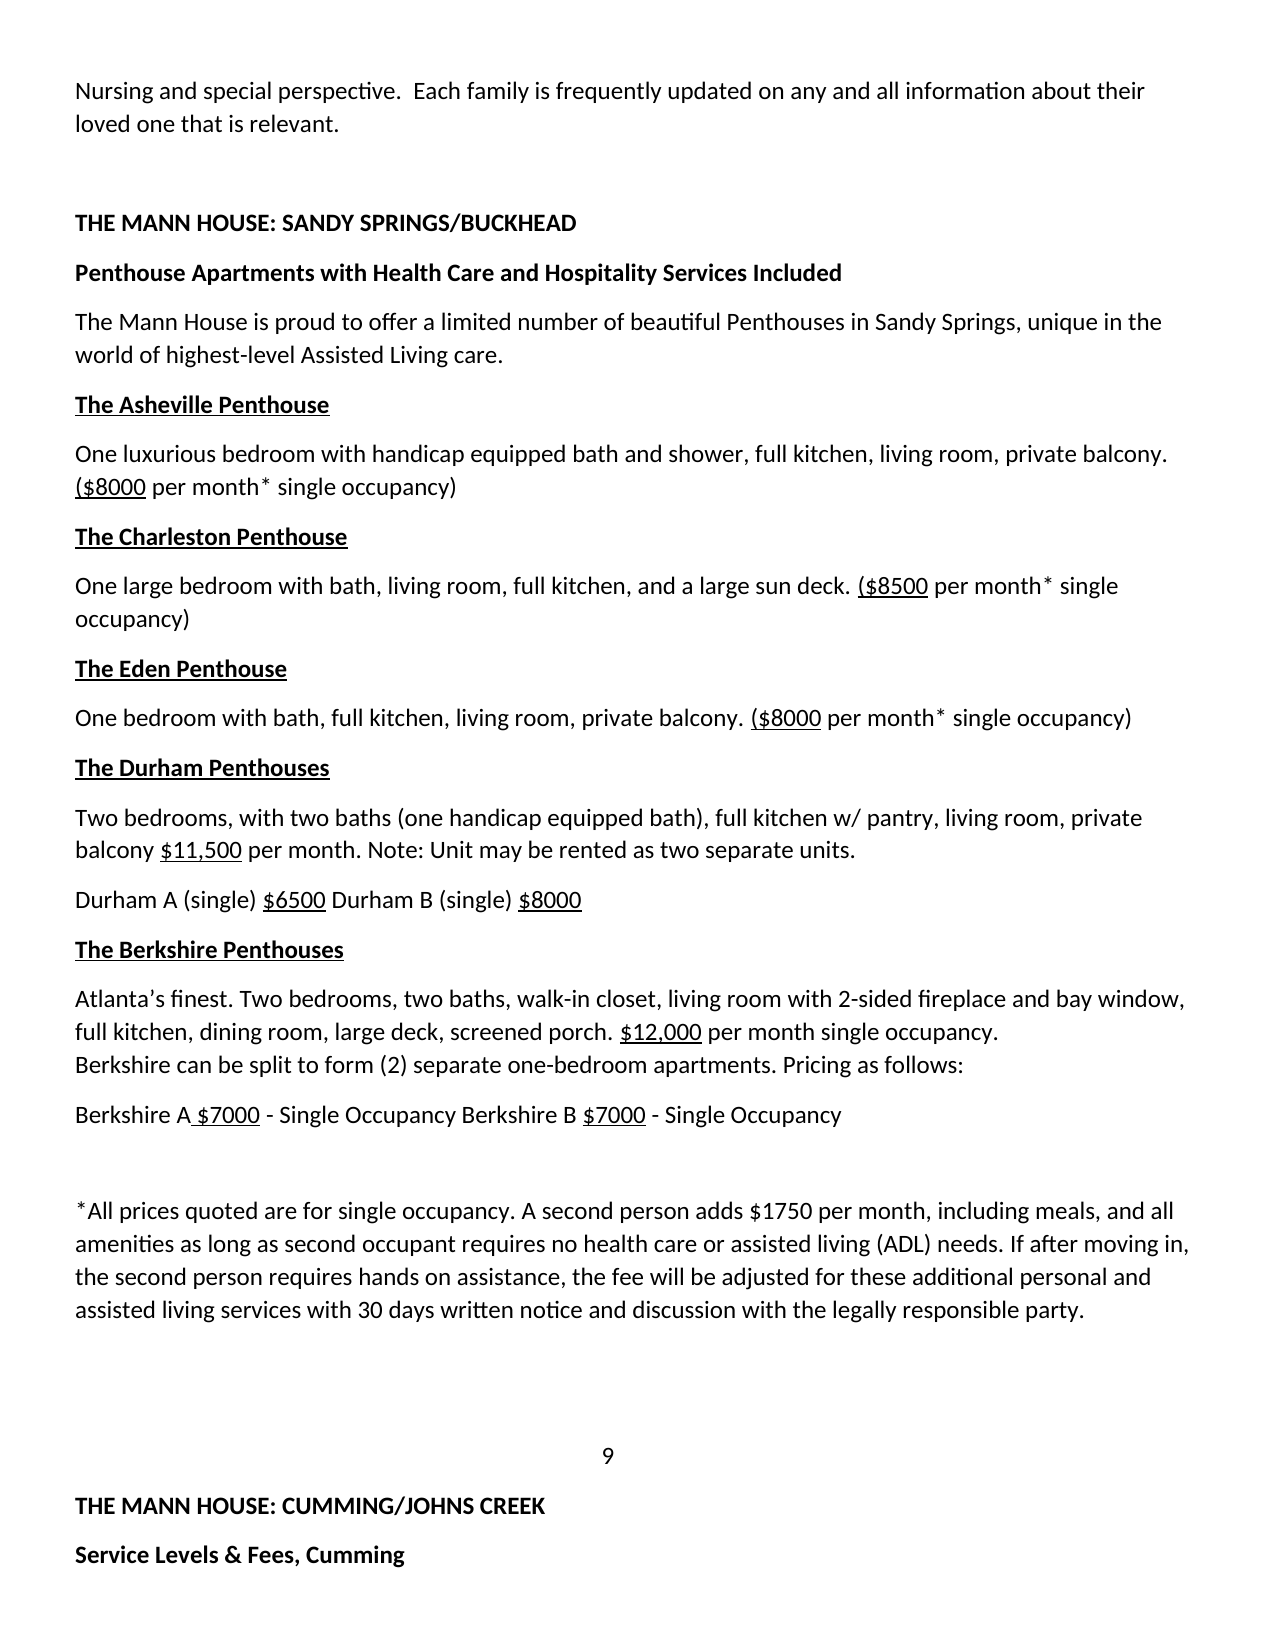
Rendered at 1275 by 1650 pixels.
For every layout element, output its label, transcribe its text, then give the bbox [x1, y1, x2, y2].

text 9 [75, 1440, 1200, 1471]
text Durham A (single) $6500 Durham B (single) $8000 [75, 884, 1200, 915]
text Service Levels & Fees, Cumming [75, 1539, 1200, 1570]
text The Charleston Penthouse [75, 521, 1200, 551]
text One large bedroom with bath, living room, full kitchen, and a large sun deck. ($8500 per month* single occupancy) [75, 570, 1200, 634]
text Atlanta’s finest. Two bedrooms, two baths, walk-in closet, living room with 2-sided fireplace and bay window, full kitchen, dining room, large deck, screened porch. $12,000 per month single occupancy. Berkshire can be split to form (2) separate one-bedroom apartments. Pricing as follows: [75, 983, 1200, 1080]
text Two bedrooms, with two baths (one handicap equipped bath), full kitchen w/ pantry, living room, private balcony $11,500 per month. Note: Unit may be rented as two separate units. [75, 802, 1200, 865]
text The Asheville Penthouse [75, 389, 1200, 419]
text The Berkshire Penthouses [75, 934, 1200, 964]
text Berkshire A $7000 - Single Occupancy Berkshire B $7000 - Single Occupancy [75, 1099, 1200, 1129]
text Penthouse Apartments with Health Care and Hospitality Services Included [75, 257, 1200, 287]
text The Durham Penthouses [75, 752, 1200, 783]
text *All prices quoted are for single occupancy. A second person adds $1750 per month, including meals, and all amenities as long as second occupant requires no health care or assisted living (ADL) needs. If after moving in, the second person requires hands on assistance, the fee will be adjusted for these additional personal and assisted living services with 30 days written notice and discussion with the legally responsible party. [75, 1195, 1200, 1325]
text The Mann House is proud to offer a limited number of beautiful Penthouses in Sandy Springs, unique in the world of highest-level Assisted Living care. [75, 306, 1200, 370]
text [75, 75, 1200, 138]
text One luxurious bedroom with handicap equipped bath and shower, full kitchen, living room, private balcony. ($8000 per month* single occupancy) [75, 438, 1200, 502]
text THE MANN HOUSE: CUMMING/JOHNS CREEK [75, 1490, 1200, 1520]
text One bedroom with bath, full kitchen, living room, private balcony. ($8000 per month* single occupancy) [75, 702, 1200, 733]
text The Eden Penthouse [75, 653, 1200, 683]
text THE MANN HOUSE: SANDY SPRINGS/BUCKHEAD [75, 207, 1200, 238]
